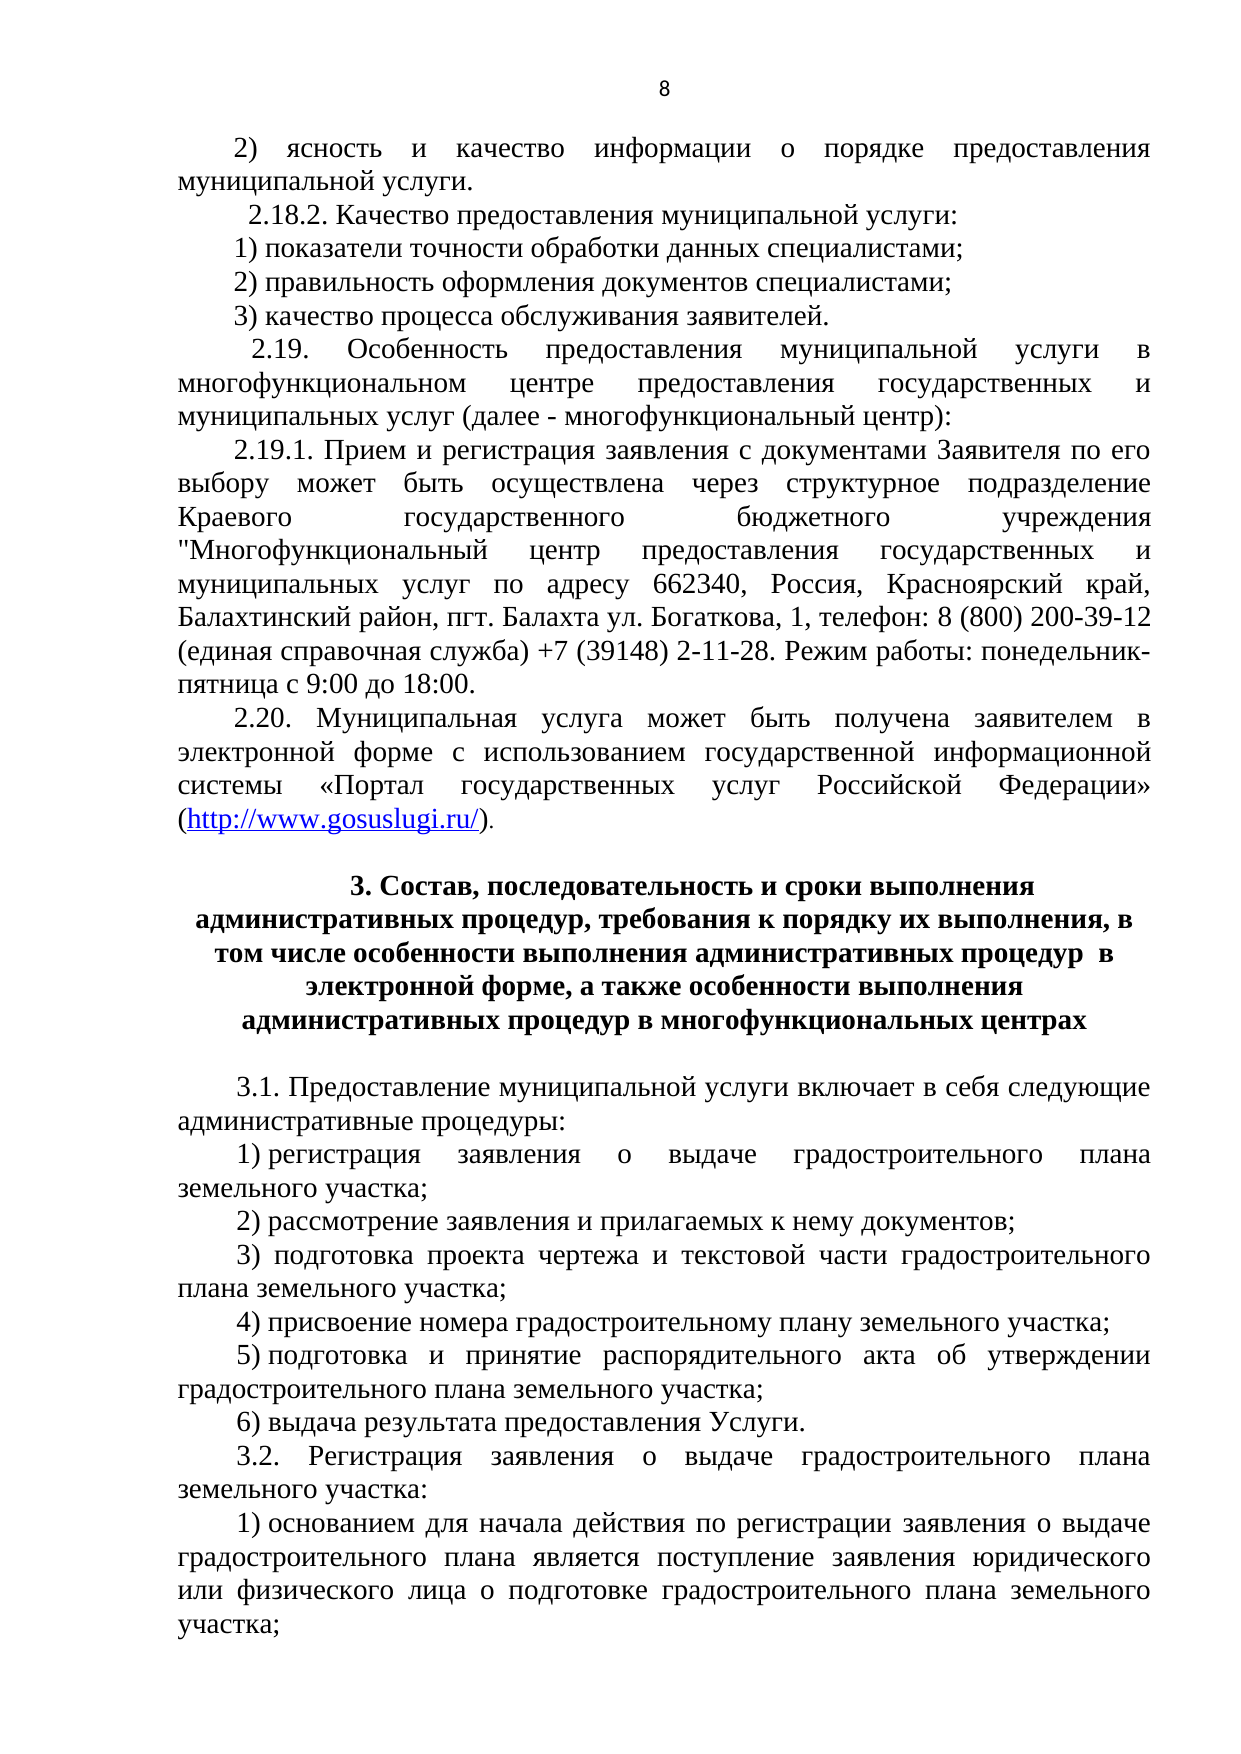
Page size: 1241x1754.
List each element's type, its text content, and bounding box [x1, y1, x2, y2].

text 2) рассмотрение заявления и прилагаемых к нему документов; [177, 1203, 1152, 1237]
text 2) ясность и качество информации о порядке предоставления муниципальной услуги. [177, 130, 1152, 197]
text 6) выдача результата предоставления Услуги. [177, 1404, 1152, 1438]
text 5) подготовка и принятие распорядительного акта об утверждении градостроительного плана земельного участка; [177, 1337, 1152, 1404]
text 4) присвоение номера градостроительному плану земельного участка; [177, 1304, 1152, 1337]
text 2.19. Особенность предоставления муниципальной услуги в многофункциональном центре предоставления государственных и муниципальных услуг (далее - многофункциональный центр): [177, 331, 1152, 432]
text 3) качество процесса обслуживания заявителей. [177, 298, 1152, 331]
text 2) правильность оформления документов специалистами; [177, 264, 1152, 298]
text 3) подготовка проекта чертежа и текстовой части градостроительного плана земельного участка; [177, 1237, 1152, 1304]
text 1) основанием для начала действия по регистрации заявления о выдаче градостроительного плана является поступление заявления юридического или физического лица о подготовке градостроительного плана земельного участка; [177, 1505, 1152, 1639]
text 2.18.2. Качество предоставления муниципальной услуги: [177, 197, 1152, 231]
text 1) показатели точности обработки данных специалистами; [177, 231, 1152, 264]
text 1) регистрация заявления о выдаче градостроительного плана земельного участка; [177, 1136, 1152, 1203]
text 3.1. Предоставление муниципальной услуги включает в себя следующие административные процедуры: [177, 1069, 1152, 1136]
text 3. Состав, последовательность и сроки выполнения административных процедур, требования к порядку их выполнения, в том числе особенности выполнения административных процедур в электронной форме, а также особенности выполнения административных процедур в многофункциональных центрах [177, 868, 1152, 1036]
text 3.2. Регистрация заявления о выдаче градостроительного плана земельного участка: [177, 1438, 1152, 1505]
text 2.19.1. Прием и регистрация заявления с документами Заявителя по его выбору может быть осуществлена через структурное подразделение Краевого государственного бюджетного учреждения "Многофункциональный центр предоставления государственных и муниципальных услуг по адресу 662340, Россия, Красноярский край, Балахтинский район, пгт. Балахта ул. Богаткова, 1, телефон: 8 (800) 200-39-12 (единая справочная служба) +7 (39148) 2-11-28. Режим работы: понедельник-пятница с 9:00 до 18:00. [177, 432, 1152, 700]
text 2.20. Муниципальная услуга может быть получена заявителем в электронной форме с использованием государственной информационной системы «Портал государственных услуг Российской Федерации» (http://www.gosuslugi.ru/). [177, 700, 1152, 834]
